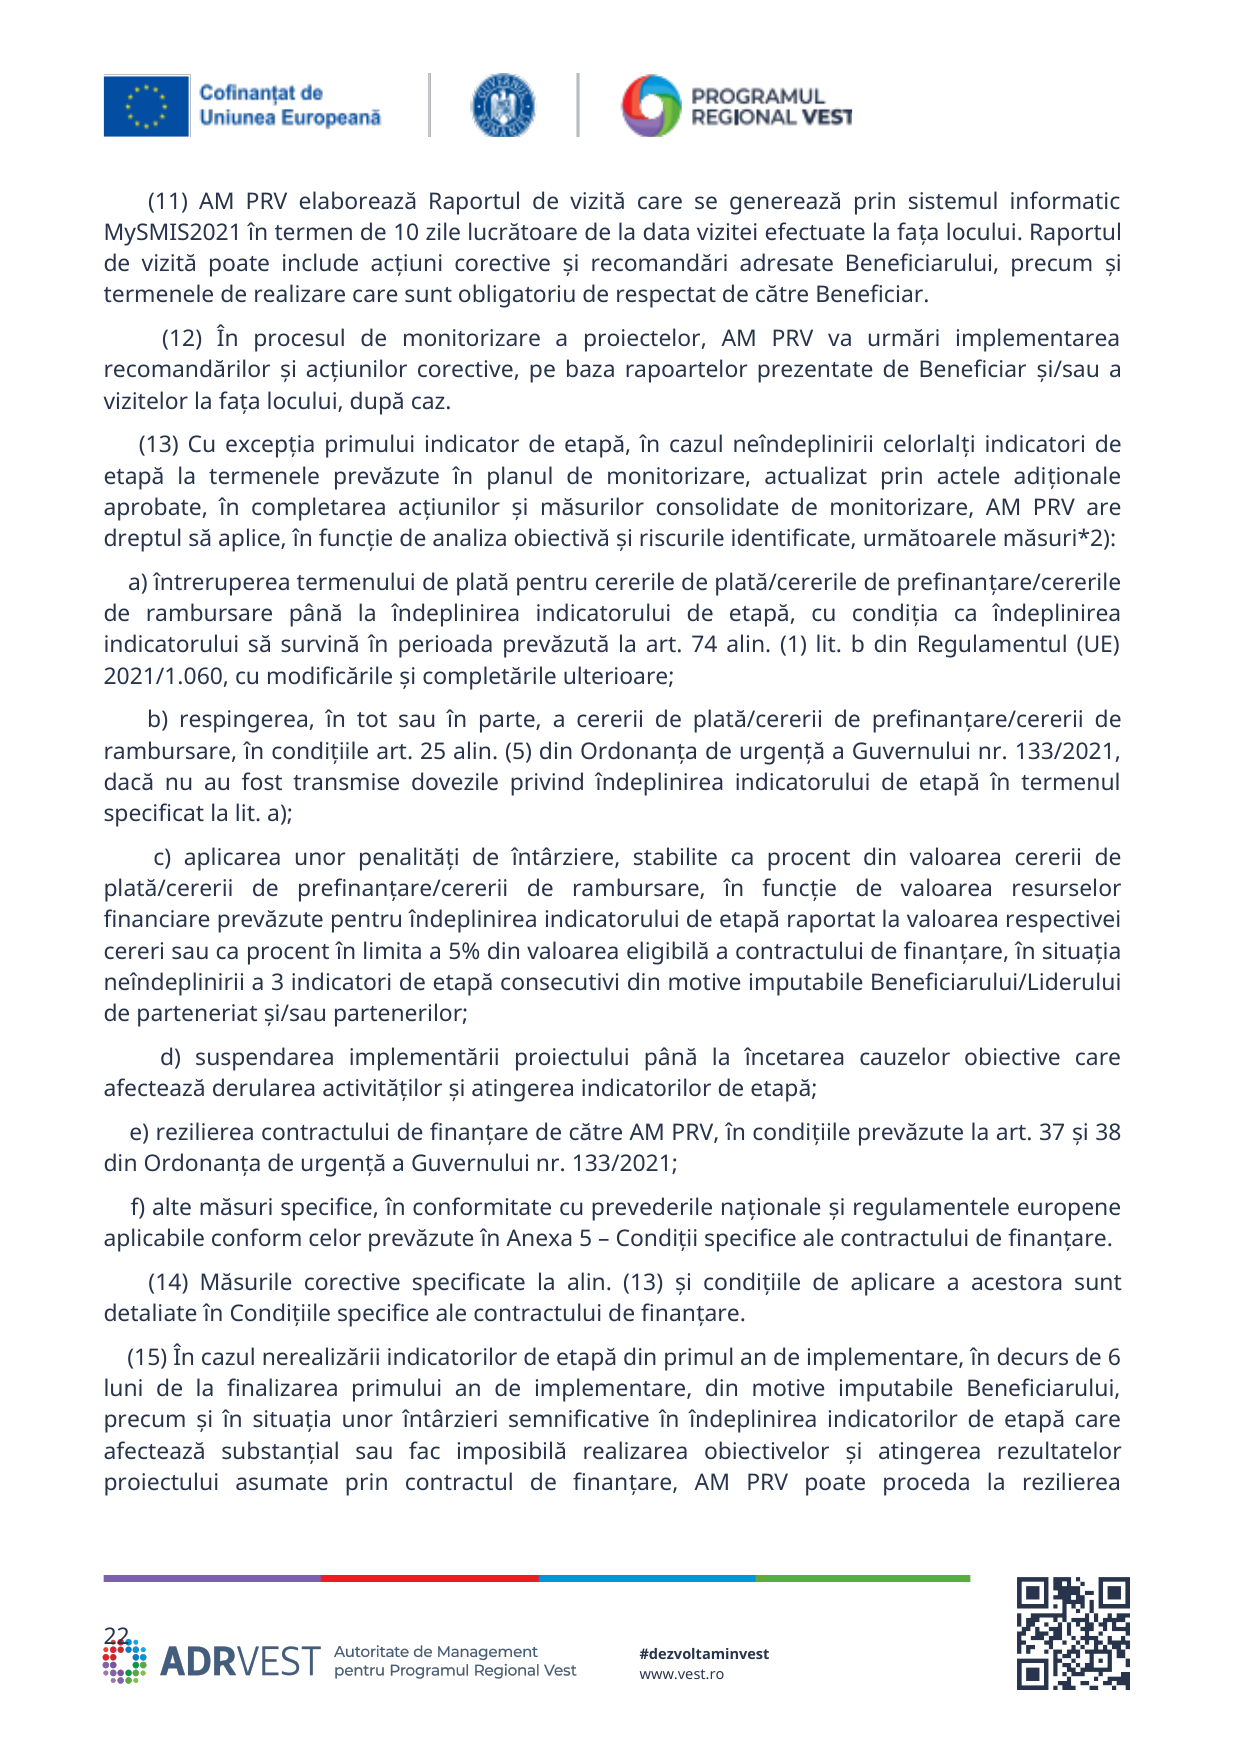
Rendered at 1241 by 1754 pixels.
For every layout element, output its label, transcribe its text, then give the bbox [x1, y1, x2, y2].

text e) rezilierea contractului de finanţare de către AM PRV, în condiţiile prevăzute la art. 37 şi 38 din Ordonanţa de urgenţă a Guvernului nr. 133/2021; [103, 1116, 1122, 1178]
text (12) În procesul de monitorizare a proiectelor, AM PRV va urmări implementarea recomandărilor şi acţiunilor corective, pe baza rapoartelor prezentate de Beneficiar şi/sau a vizitelor la faţa locului, după caz. [103, 322, 1122, 416]
text d) suspendarea implementării proiectului până la încetarea cauzelor obiective care afectează derularea activităţilor şi atingerea indicatorilor de etapă; [103, 1041, 1122, 1103]
text c) aplicarea unor penalităţi de întârziere, stabilite ca procent din valoarea cererii de plată/cererii de prefinanţare/cererii de rambursare, în funcţie de valoarea resurselor financiare prevăzute pentru îndeplinirea indicatorului de etapă raportat la valoarea respectivei cereri sau ca procent în limita a 5% din valoarea eligibilă a contractului de finanţare, în situaţia neîndeplinirii a 3 indicatori de etapă consecutivi din motive imputabile Beneficiarului/Liderului de parteneriat şi/sau partenerilor; [103, 841, 1122, 1028]
text (13) Cu excepţia primului indicator de etapă, în cazul neîndeplinirii celorlalţi indicatori de etapă la termenele prevăzute în planul de monitorizare, actualizat prin actele adiţionale aprobate, în completarea acţiunilor şi măsurilor consolidate de monitorizare, AM PRV are dreptul să aplice, în funcţie de analiza obiectivă şi riscurile identificate, următoarele măsuri*2): [103, 428, 1122, 553]
text (14) Măsurile corective specificate la alin. (13) şi condiţiile de aplicare a acestora sunt detaliate în Condiţiile specifice ale contractului de finanţare. [103, 1266, 1122, 1328]
picture [1008, 1568, 1139, 1699]
text a) întreruperea termenului de plată pentru cererile de plată/cererile de prefinanţare/cererile de rambursare până la îndeplinirea indicatorului de etapă, cu condiţia ca îndeplinirea indicatorului să survină în perioada prevăzută la art. 74 alin. (1) lit. b din Regulamentul (UE) 2021/1.060, cu modificările şi completările ulterioare; [103, 566, 1122, 691]
picture [93, 1636, 582, 1687]
text (11) AM PRV elaborează Raportul de vizită care se generează prin sistemul informatic MySMIS2021 în termen de 10 zile lucrătoare de la data vizitei efectuate la faţa locului. Raportul de vizită poate include acţiuni corective şi recomandări adresate Beneficiarului, precum şi termenele de realizare care sunt obligatoriu de respectat de către Beneficiar. [103, 184, 1122, 309]
text b) respingerea, în tot sau în parte, a cererii de plată/cererii de prefinanţare/cererii de rambursare, în condiţiile art. 25 alin. (5) din Ordonanţa de urgenţă a Guvernului nr. 133/2021, dacă nu au fost transmise dovezile privind îndeplinirea indicatorului de etapă în termenul specificat la lit. a); [103, 703, 1122, 828]
text f) alte măsuri specifice, în conformitate cu prevederile naţionale şi regulamentele europene aplicabile conform celor prevăzute în Anexa 5 – Condiții specifice ale contractului de finanțare. [103, 1191, 1122, 1253]
